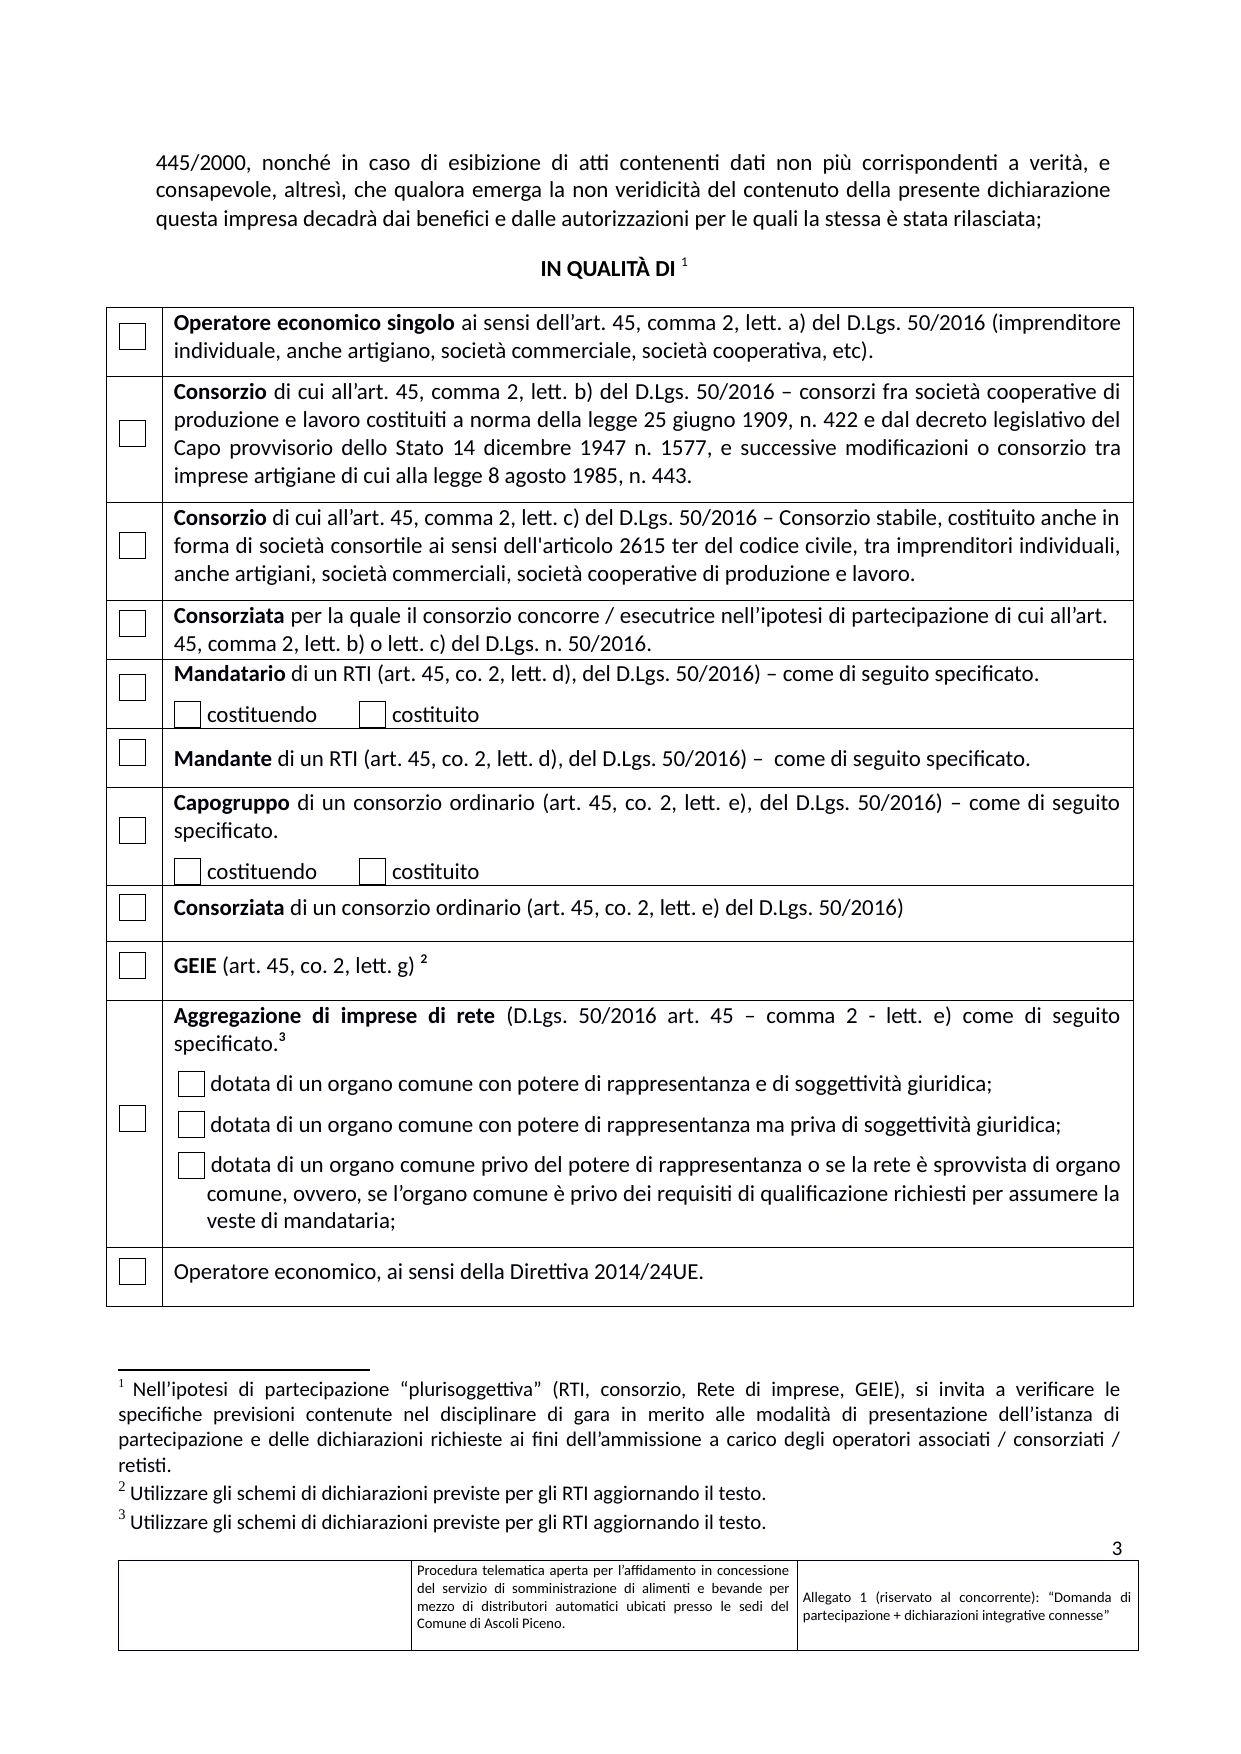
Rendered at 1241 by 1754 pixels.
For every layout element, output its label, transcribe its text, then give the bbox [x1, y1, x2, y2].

table_cell Consorzio di cui all’art. 45, comma 2, lett. c) del D.Lgs. 50/2016 – Consorzio stabile, costituito anche in forma di società consortile ai sensi dell'articolo 2615 ter del codice civile, tra imprenditori individuali, anche artigiani, società commerciali, società cooperative di produzione e lavoro. [163, 503, 1133, 599]
text IN QUALITÀ DI [118, 232, 1110, 282]
table_cell [107, 377, 162, 502]
table_cell Capogruppo di un consorzio ordinario (art. 45, co. 2, lett. e), del D.Lgs. 50/2016) – come di seguito specificato. costituendo costituito [163, 788, 1133, 885]
table_cell Mandante di un RTI (art. 45, co. 2, lett. d), del D.Lgs. 50/2016) – come di seguito specificato. [163, 729, 1133, 787]
table_header Operatore economico singolo ai sensi dell’art. 45, comma 2, lett. a) del D.Lgs. 50/2016 (imprenditore individuale, anche artigiano, società commerciale, società cooperativa, etc). [163, 308, 1133, 376]
table_cell Mandatario di un RTI (art. 45, co. 2, lett. d), del D.Lgs. 50/2016) – come di seguito specificato. costituendo costituito [163, 660, 1133, 728]
table_cell Aggregazione di imprese di rete (D.Lgs. 50/2016 art. 45 – comma 2 - lett. e) come di seguito specificato. dotata di un organo comune con potere di rappresentanza e di soggettività giuridica; dotata di un organo comune con potere di rappresentanza ma priva di soggettività giuridica; dotata di un organo comune privo del potere di rappresentanza o se la rete è sprovvista di organo comune, ovvero, se l’organo comune è privo dei requisiti di qualificazione richiesti per assumere la veste di mandataria; [163, 1001, 1133, 1247]
table_cell [107, 942, 162, 1000]
table_cell [107, 1001, 162, 1247]
table_cell Consorziata per la quale il consorzio concorre / esecutrice nell’ipotesi di partecipazione di cui all’art. 45, comma 2, lett. b) o lett. c) del D.Lgs. n. 50/2016. [163, 601, 1133, 658]
table_cell Consorziata di un consorzio ordinario (art. 45, co. 2, lett. e) del D.Lgs. 50/2016) [163, 886, 1133, 941]
table_cell [107, 503, 162, 599]
table_cell [107, 601, 162, 658]
table_cell Operatore economico, ai sensi della Direttiva 2014/24UE. [163, 1248, 1133, 1306]
table_cell Consorzio di cui all’art. 45, comma 2, lett. b) del D.Lgs. 50/2016 – consorzi fra società cooperative di produzione e lavoro costituiti a norma della legge 25 giugno 1909, n. 422 e dal decreto legislativo del Capo provvisorio dello Stato 14 dicembre 1947 n. 1577, e successive modificazioni o consorzio tra imprese artigiane di cui alla legge 8 agosto 1985, n. 443. [163, 377, 1133, 502]
table_cell [107, 1248, 162, 1306]
table_cell [107, 660, 162, 728]
table_header [107, 308, 162, 376]
table_cell [107, 729, 162, 787]
table_cell [107, 886, 162, 941]
table_cell GEIE (art. 45, co. 2, lett. g) [163, 942, 1133, 1000]
table_cell [107, 788, 162, 885]
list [118, 148, 1112, 232]
